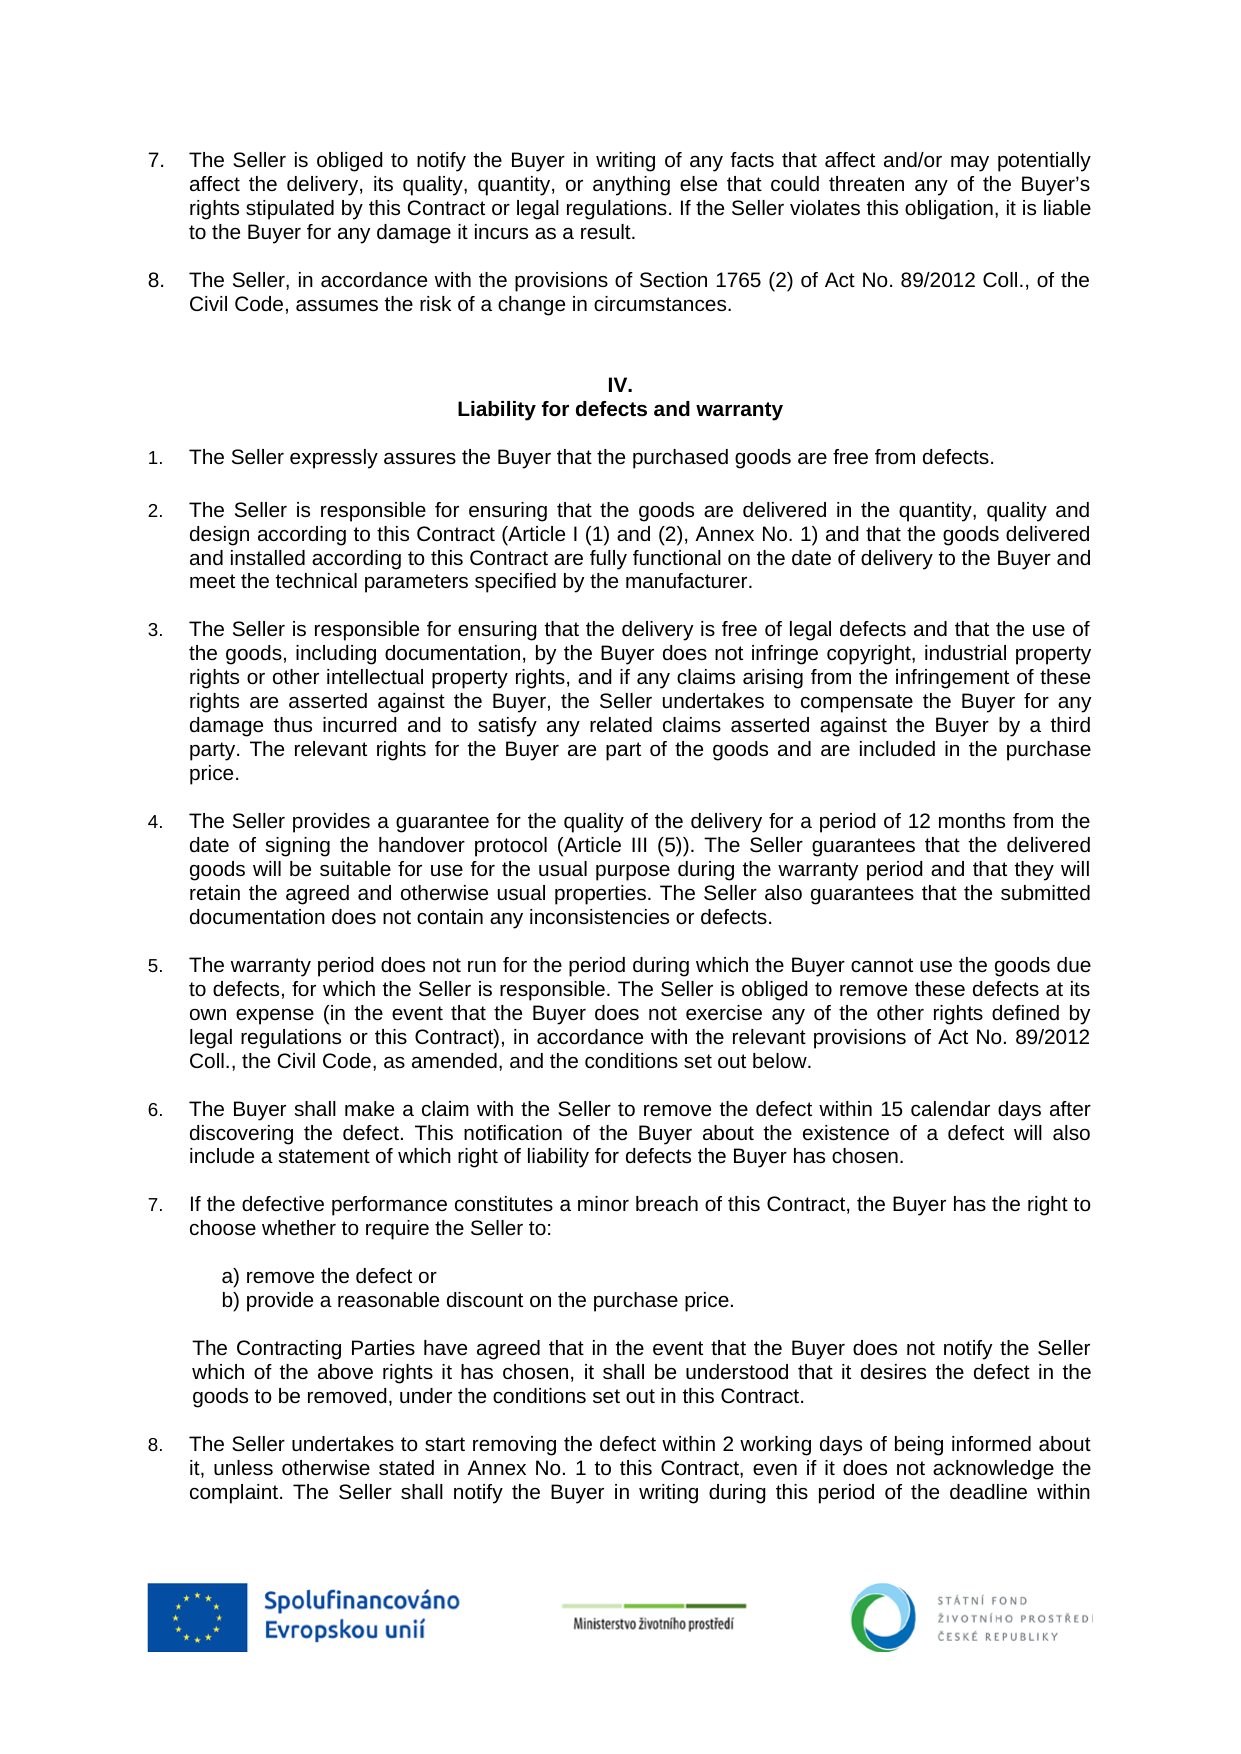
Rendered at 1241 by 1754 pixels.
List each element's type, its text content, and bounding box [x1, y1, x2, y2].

text The Contracting Parties have agreed that in the event that the Buyer does not notify the Seller which of the above rights it has chosen, it shall be understood that it desires the defect in the goods to be removed, under the conditions set out in this Contract. [192, 1336, 1093, 1408]
text b) provide a reasonable discount on the purchase price. [221, 1288, 1093, 1312]
text IV. [148, 373, 1093, 397]
list The Buyer shall make a claim with the Seller to remove the defect within 15 calendar days after discovering the defect. This notification of the Buyer about the existence of a defect will also include a statement of which right of liability for defects the Buyer has chosen. [148, 1096, 1093, 1168]
list The Seller is responsible for ensuring that the goods are delivered in the quantity, quality and design according to this Contract (Article I (1) and (2), Annex No. 1) and that the goods delivered and installed according to this Contract are fully functional on the date of delivery to the Buyer and meet the technical parameters specified by the manufacturer. [148, 497, 1093, 593]
list The Seller provides a guarantee for the quality of the delivery for a period of 12 months from the date of signing the handover protocol (Article III (5)). The Seller guarantees that the delivered goods will be suitable for use for the usual purpose during the warranty period and that they will retain the agreed and otherwise usual properties. The Seller also guarantees that the submitted documentation does not contain any inconsistencies or defects. [148, 809, 1093, 929]
text Liability for defects and warranty [148, 397, 1093, 421]
list If the defective performance constitutes a minor breach of this Contract, the Buyer has the right to choose whether to require the Seller to: [148, 1192, 1093, 1240]
list The Seller is responsible for ensuring that the delivery is free of legal defects and that the use of the goods, including documentation, by the Buyer does not infringe copyright, industrial property rights or other intellectual property rights, and if any claims arising from the infringement of these rights are asserted against the Buyer, the Seller undertakes to compensate the Buyer for any damage thus incurred and to satisfy any related claims asserted against the Buyer by a third party. The relevant rights for the Buyer are part of the goods and are included in the purchase price. [148, 617, 1093, 785]
list The Seller, in accordance with the provisions of Section 1765 (2) of Act No. 89/2012 Coll., of the Civil Code, assumes the risk of a change in circumstances. [148, 267, 1093, 315]
list The Seller expressly assures the Buyer that the purchased goods are free from defects. [148, 445, 1093, 469]
text a) remove the defect or [221, 1264, 1093, 1288]
list The Seller is obliged to notify the Buyer in writing of any facts that affect and/or may potentially affect the delivery, its quality, quantity, or anything else that could threaten any of the Buyer’s rights stipulated by this Contract or legal regulations. If the Seller violates this obligation, it is liable to the Buyer for any damage it incurs as a result. [148, 148, 1093, 243]
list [148, 1432, 1093, 1504]
list The warranty period does not run for the period during which the Buyer cannot use the goods due to defects, for which the Seller is responsible. The Seller is obliged to remove these defects at its own expense (in the event that the Buyer does not exercise any of the other rights defined by legal regulations or this Contract), in accordance with the relevant provisions of Act No. 89/2012 Coll., the Civil Code, as amended, and the conditions set out below. [148, 953, 1093, 1072]
